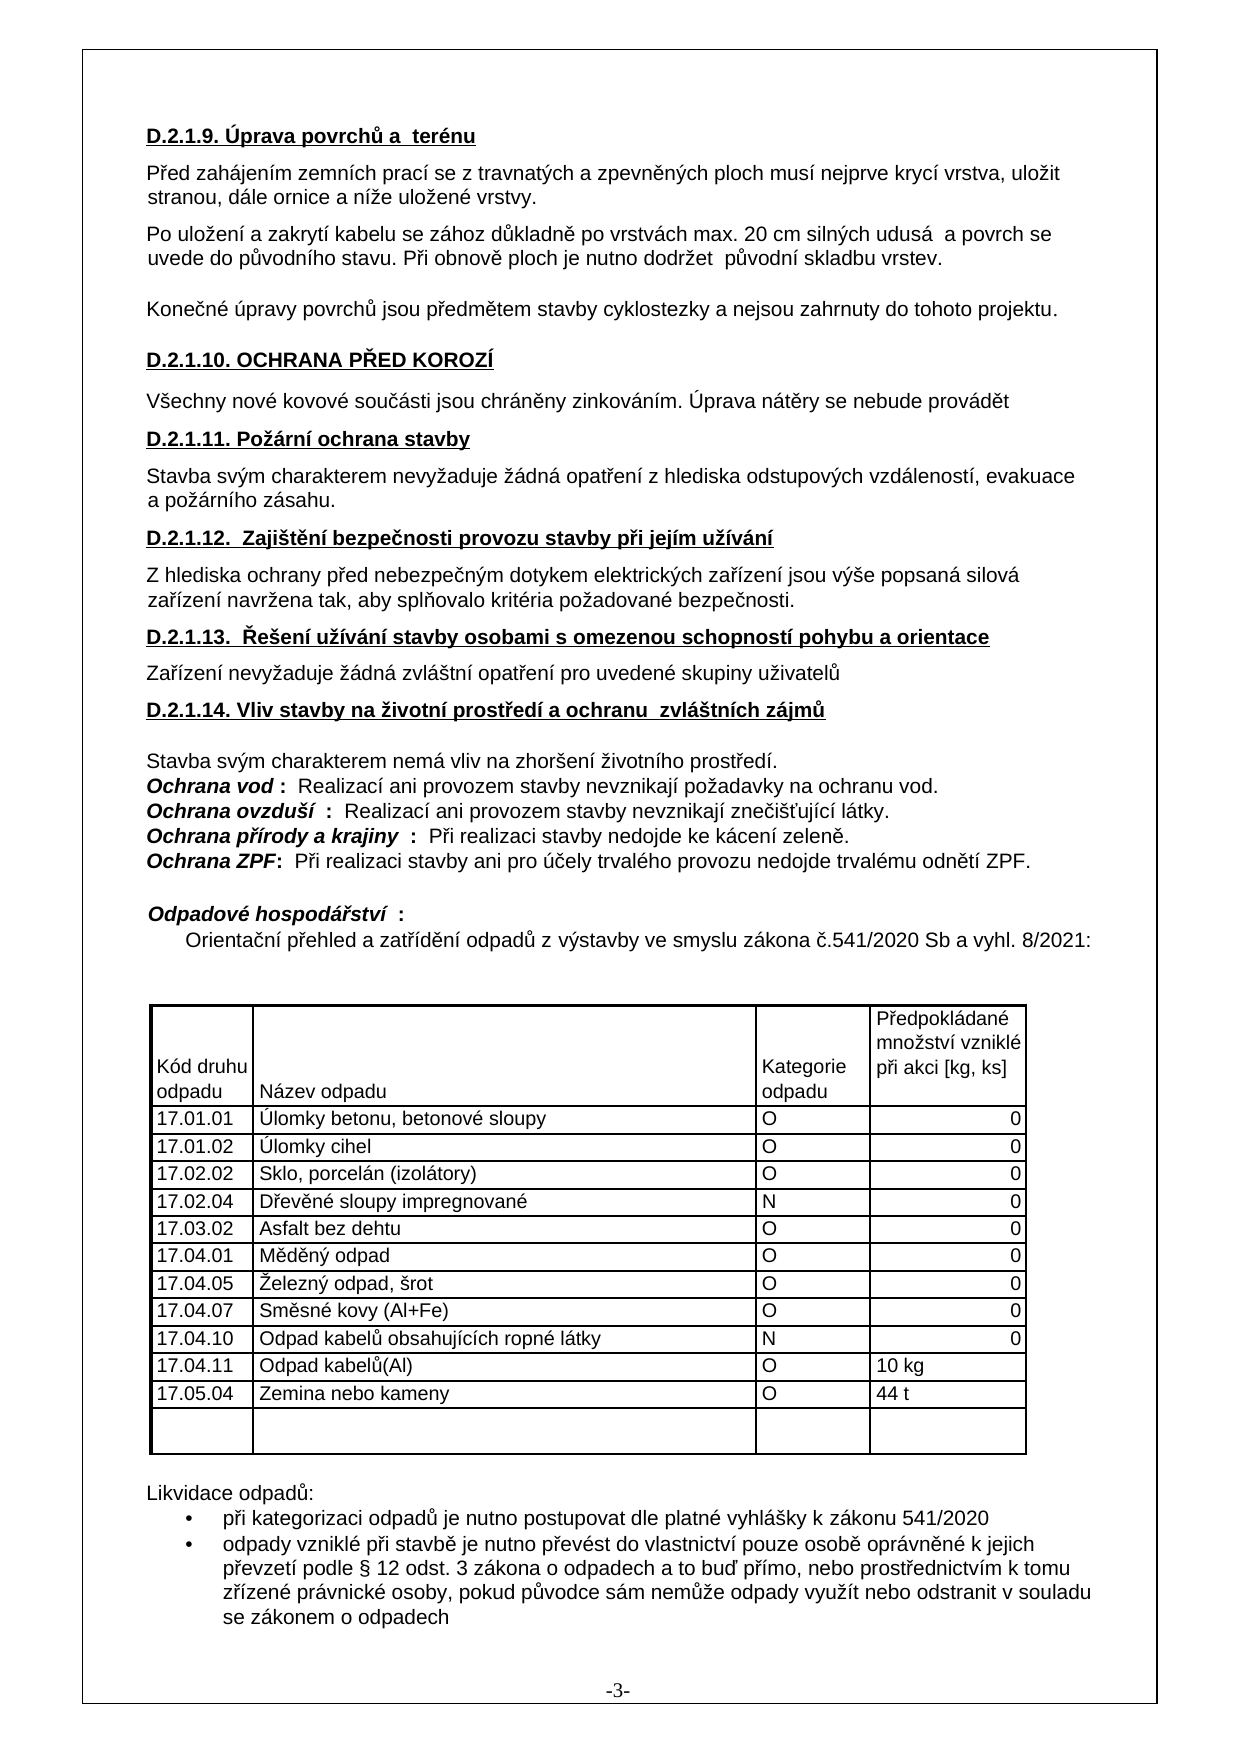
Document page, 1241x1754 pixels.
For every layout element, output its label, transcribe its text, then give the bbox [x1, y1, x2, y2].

table_cell 0 [871, 1190, 1025, 1215]
text Ochrana ovzduší : Realizací ani provozem stavby nevznikají znečišťující látky. [146, 799, 1092, 823]
table_cell [153, 1409, 252, 1452]
table_cell O [757, 1299, 869, 1324]
table_cell 17.04.07 [153, 1299, 252, 1324]
table_cell O [757, 1107, 869, 1132]
table_cell 44 t [871, 1382, 1025, 1407]
table_cell Asfalt bez dehtu [254, 1217, 755, 1242]
table_cell 0 [871, 1107, 1025, 1132]
text Odpadové hospodářství : [148, 902, 1093, 926]
table_cell Zemina nebo kameny [254, 1382, 755, 1407]
table_cell 17.05.04 [153, 1382, 252, 1407]
table_cell Sklo, porcelán (izolátory) [254, 1162, 755, 1187]
table_cell O [757, 1244, 869, 1270]
table_header Předpokládané množství vzniklé při akci [kg, ks] [871, 1007, 1025, 1105]
subtitle D.2.1.12. Zajištění bezpečnosti provozu stavby při jejím užívání [146, 526, 1093, 550]
table_cell N [757, 1190, 869, 1215]
table_cell 0 [871, 1217, 1025, 1242]
text Likvidace odpadů: [146, 1481, 1092, 1505]
table_cell 17.01.02 [153, 1135, 252, 1160]
text Ochrana vod : Realizací ani provozem stavby nevznikají požadavky na ochranu vod. [146, 774, 1092, 798]
table_cell Železný odpad, šrot [254, 1272, 755, 1297]
table_cell O [757, 1272, 869, 1297]
text Ochrana ZPF: Při realizaci stavby ani pro účely trvalého provozu nedojde trvalému odnětí ZPF. [146, 849, 1092, 873]
table_cell [871, 1409, 1025, 1452]
table_cell 17.04.11 [153, 1354, 252, 1379]
table_cell Úlomky cihel [254, 1135, 755, 1160]
table_cell 17.02.02 [153, 1162, 252, 1187]
table_cell [757, 1409, 869, 1452]
table_cell 0 [871, 1327, 1025, 1352]
table_cell O [757, 1135, 869, 1160]
table_cell Odpad kabelů(Al) [254, 1354, 755, 1379]
text Orientační přehled a zatřídění odpadů z výstavby ve smyslu zákona č.541/2020 Sb a vyhl. 8/2021: [185, 927, 1093, 951]
table_cell Směsné kovy (Al+Fe) [254, 1299, 755, 1324]
table_cell N [757, 1327, 869, 1352]
table_cell 0 [871, 1272, 1025, 1297]
text Ochrana přírody a krajiny : Při realizaci stavby nedojde ke kácení zeleně. [146, 824, 1092, 848]
table_header Kategorie odpadu [757, 1007, 869, 1105]
list při kategorizaci odpadů je nutno postupovat dle platné vyhlášky k zákonu 541/2020 [185, 1506, 1092, 1530]
text Stavba svým charakterem nemá vliv na zhoršení životního prostředí. [146, 749, 1092, 773]
table_cell O [757, 1382, 869, 1407]
table_cell Úlomky betonu, betonové sloupy [254, 1107, 755, 1132]
table_cell Dřevěné sloupy impregnované [254, 1190, 755, 1215]
table_cell 17.04.10 [153, 1327, 252, 1352]
table_cell 17.02.04 [153, 1190, 252, 1215]
text Všechny nové kovové součásti jsou chráněny zinkováním. Úprava nátěry se nebude provádět [146, 389, 1092, 413]
subtitle D.2.1.11. Požární ochrana stavby [146, 427, 1093, 451]
table_cell [254, 1409, 755, 1452]
text Po uložení a zakrytí kabelu se zához důkladně po vrstvách max. 20 cm silných udusá a povrch se uvede do původního stavu. Při obnově ploch je nutno dodržet původní skladbu vrstev. [146, 221, 1092, 270]
text Konečné úpravy povrchů jsou předmětem stavby cyklostezky a nejsou zahrnuty do tohoto projektu. [146, 297, 1092, 321]
text D.2.1.13. Řešení užívání stavby osobami s omezenou schopností pohybu a orientace [146, 625, 1093, 649]
text D.2.1.10. OCHRANA PŘED KOROZÍ [146, 348, 1093, 372]
table_cell 17.04.05 [153, 1272, 252, 1297]
table_cell 17.04.01 [153, 1244, 252, 1270]
table_cell 17.03.02 [153, 1217, 252, 1242]
text Z hlediska ochrany před nebezpečným dotykem elektrických zařízení jsou výše popsaná silová zařízení navržena tak, aby splňovalo kritéria požadované bezpečnosti. [146, 563, 1092, 612]
table_cell 10 kg [871, 1354, 1025, 1379]
table_header Název odpadu [254, 1007, 755, 1105]
text Před zahájením zemních prací se z travnatých a zpevněných ploch musí nejprve krycí vrstva, uložit stranou, dále ornice a níže uložené vrstvy. [146, 160, 1092, 209]
list odpady vzniklé při stavbě je nutno převést do vlastnictví pouze osobě oprávněné k jejich převzetí podle § 12 odst. 3 zákona o odpadech a to buď přímo, nebo prostřednictvím k tomu zřízené právnické osoby, pokud původce sám nemůže odpady využít nebo odstranit v souladu se zákonem o odpadech [185, 1531, 1092, 1629]
subtitle D.2.1.9. Úprava povrchů a terénu [146, 124, 1093, 148]
table_cell Měděný odpad [254, 1244, 755, 1270]
table_cell 0 [871, 1244, 1025, 1270]
table_cell 0 [871, 1299, 1025, 1324]
subtitle D.2.1.14. Vliv stavby na životní prostředí a ochranu zvláštních zájmů [146, 698, 1093, 722]
table_cell 17.01.01 [153, 1107, 252, 1132]
table_cell 0 [871, 1162, 1025, 1187]
table_cell O [757, 1354, 869, 1379]
table_cell O [757, 1162, 869, 1187]
table_cell 0 [871, 1135, 1025, 1160]
table_header Kód druhu odpadu [153, 1007, 252, 1105]
table_cell Odpad kabelů obsahujících ropné látky [254, 1327, 755, 1352]
text Stavba svým charakterem nevyžaduje žádná opatření z hlediska odstupových vzdáleností, evakuace a požárního zásahu. [146, 464, 1092, 512]
table_cell O [757, 1217, 869, 1242]
text Zařízení nevyžaduje žádná zvláštní opatření pro uvedené skupiny uživatelů [146, 661, 1092, 685]
